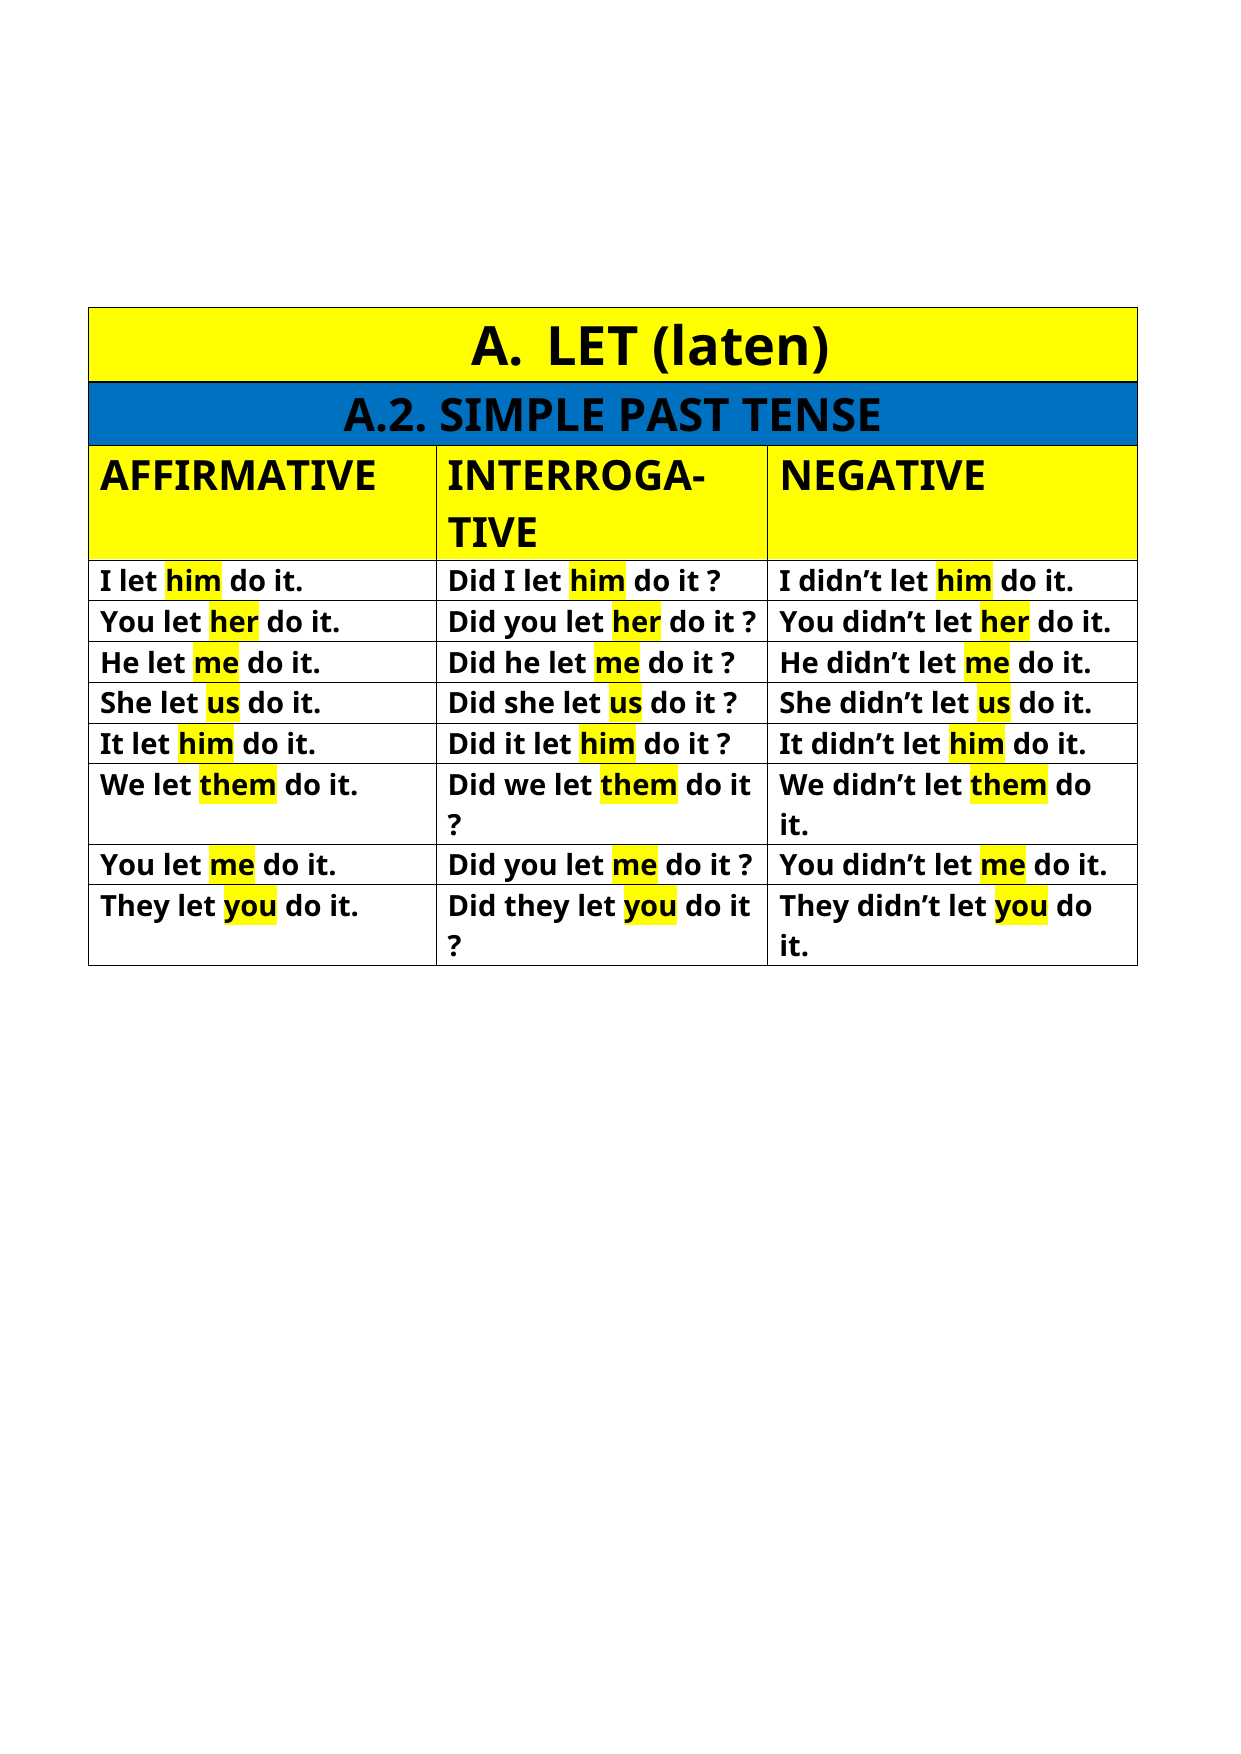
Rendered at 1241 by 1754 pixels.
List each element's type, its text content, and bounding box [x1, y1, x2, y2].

table_cell Did I let him do it ? [437, 561, 569, 600]
table_cell Did he let me do it ? [437, 642, 594, 682]
table_cell It didn’t let him do it. [1005, 724, 1137, 763]
table_cell Did you let her do it ? [437, 601, 612, 641]
table_cell A.2. SIMPLE PAST TENSE [89, 383, 1137, 445]
table_cell Did you let me do it ? [658, 845, 767, 884]
table_cell It let him do it. [234, 724, 436, 763]
table_cell I didn’t let him do it. [768, 561, 936, 600]
table_cell You didn’t let her do it. [1030, 601, 1137, 641]
table_cell He didn’t let me do it. [1010, 642, 1137, 682]
table_cell Did they let you do it ? [437, 885, 767, 965]
table_cell You let her do it. [89, 601, 209, 641]
table_cell She let us do it. [240, 683, 436, 722]
table_cell You let me do it. [89, 845, 209, 884]
table_cell Did she let us do it ? [437, 683, 609, 722]
table_cell Did we let them do it ? [437, 764, 767, 843]
table_cell I let him do it. [89, 561, 165, 600]
table_cell Did you let her do it ? [661, 601, 767, 641]
table_cell He let me do it. [239, 642, 436, 682]
table_header LET (laten) [89, 308, 1137, 381]
table_cell It let him do it. [89, 724, 178, 763]
table_cell Did I let him do it ? [626, 561, 767, 600]
table_cell You didn’t let me do it. [768, 845, 980, 884]
table_cell NEGATIVE [768, 446, 1137, 559]
table_cell You didn’t let her do it. [768, 601, 980, 641]
table_cell Did he let me do it ? [640, 642, 767, 682]
table_cell We didn’t let them do it. [768, 764, 1137, 843]
table_cell He didn’t let me do it. [768, 642, 964, 682]
table_cell Did it let him do it ? [437, 724, 579, 763]
table_cell It didn’t let him do it. [768, 724, 949, 763]
table_cell You let her do it. [259, 601, 436, 641]
table_cell They let you do it. [89, 885, 436, 965]
table_cell She didn’t let us do it. [768, 683, 977, 722]
table_cell AFFIRMATIVE [89, 446, 436, 559]
table_cell I let him do it. [222, 561, 436, 600]
table_cell Did it let him do it ? [636, 724, 767, 763]
table_cell Did you let me do it ? [437, 845, 612, 884]
table_cell Did she let us do it ? [642, 683, 767, 722]
table_cell You didn’t let me do it. [1026, 845, 1137, 884]
table_cell You let me do it. [255, 845, 436, 884]
table_cell She didn’t let us do it. [1011, 683, 1137, 722]
table_cell They didn’t let you do it. [768, 885, 1137, 965]
table_cell We let them do it. [89, 764, 436, 843]
table_cell He let me do it. [89, 642, 193, 682]
table_cell I didn’t let him do it. [993, 561, 1137, 600]
table_cell INTERROGA-TIVE [437, 446, 767, 559]
table_cell She let us do it. [89, 683, 206, 722]
